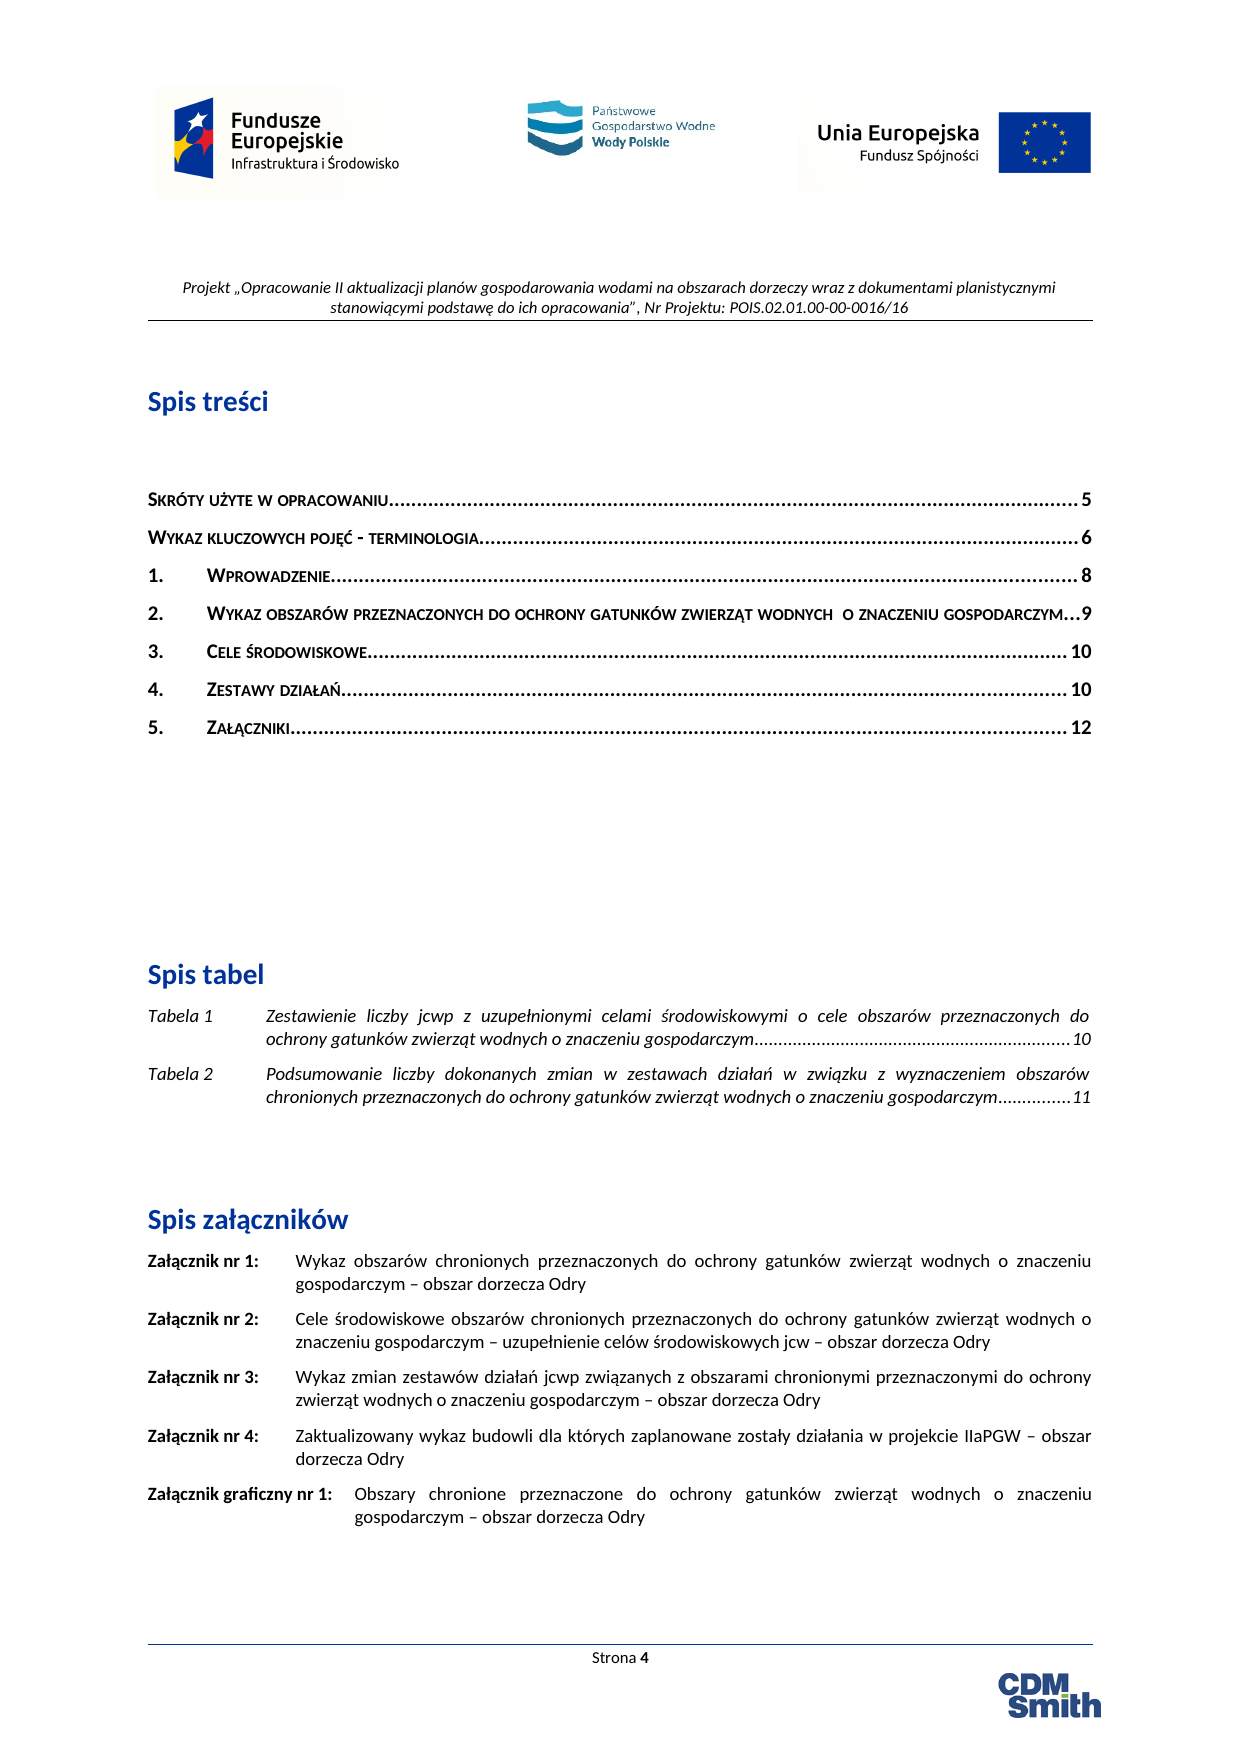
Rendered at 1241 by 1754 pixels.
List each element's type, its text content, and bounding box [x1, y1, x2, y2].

title Spis załączników [148, 1201, 1093, 1237]
text Załącznik nr 2: Cele środowiskowe obszarów chronionych przeznaczonych do ochrony gatunków zwierząt wodnych o znaczeniu gospodarczym – uzupełnienie celów środowiskowych jcw – obszar dorzecza Odry [148, 1307, 1093, 1353]
text Załącznik nr 3: Wykaz zmian zestawów działań jcwp związanych z obszarami chronionymi przeznaczonymi do ochrony zwierząt wodnych o znaczeniu gospodarczym – obszar dorzecza Odry [148, 1366, 1093, 1412]
picture [996, 1671, 1103, 1719]
title Spis tabel [148, 956, 1093, 992]
text Załącznik graficzny nr 1: Obszary chronione przeznaczone do ochrony gatunków zwierząt wodnych o znaczeniu gospodarczym – obszar dorzecza Odry [148, 1482, 1093, 1528]
text Tabela 2 Podsumowanie liczby dokonanych zmian w zestawach działań w związku z wyznaczeniem obszarów chronionych przeznaczonych do ochrony gatunków zwierząt wodnych o znaczeniu gospodarczym 11 [148, 1062, 1093, 1108]
text Załącznik nr 1: Wykaz obszarów chronionych przeznaczonych do ochrony gatunków zwierząt wodnych o znaczeniu gospodarczym – obszar dorzecza Odry [148, 1249, 1093, 1295]
text Tabela 1 Zestawienie liczby jcwp z uzupełnionymi celami środowiskowymi o cele obszarów przeznaczonych do ochrony gatunków zwierząt wodnych o znaczeniu gospodarczym 10 [148, 1004, 1093, 1050]
picture [523, 100, 720, 156]
picture [798, 92, 1111, 193]
text Załącznik nr 4: Zaktualizowany wykaz budowli dla których zaplanowane zostały działania w projekcie IIaPGW – obszar dorzecza Odry [148, 1424, 1093, 1470]
title Spis treści [148, 383, 1093, 419]
picture [155, 86, 418, 199]
